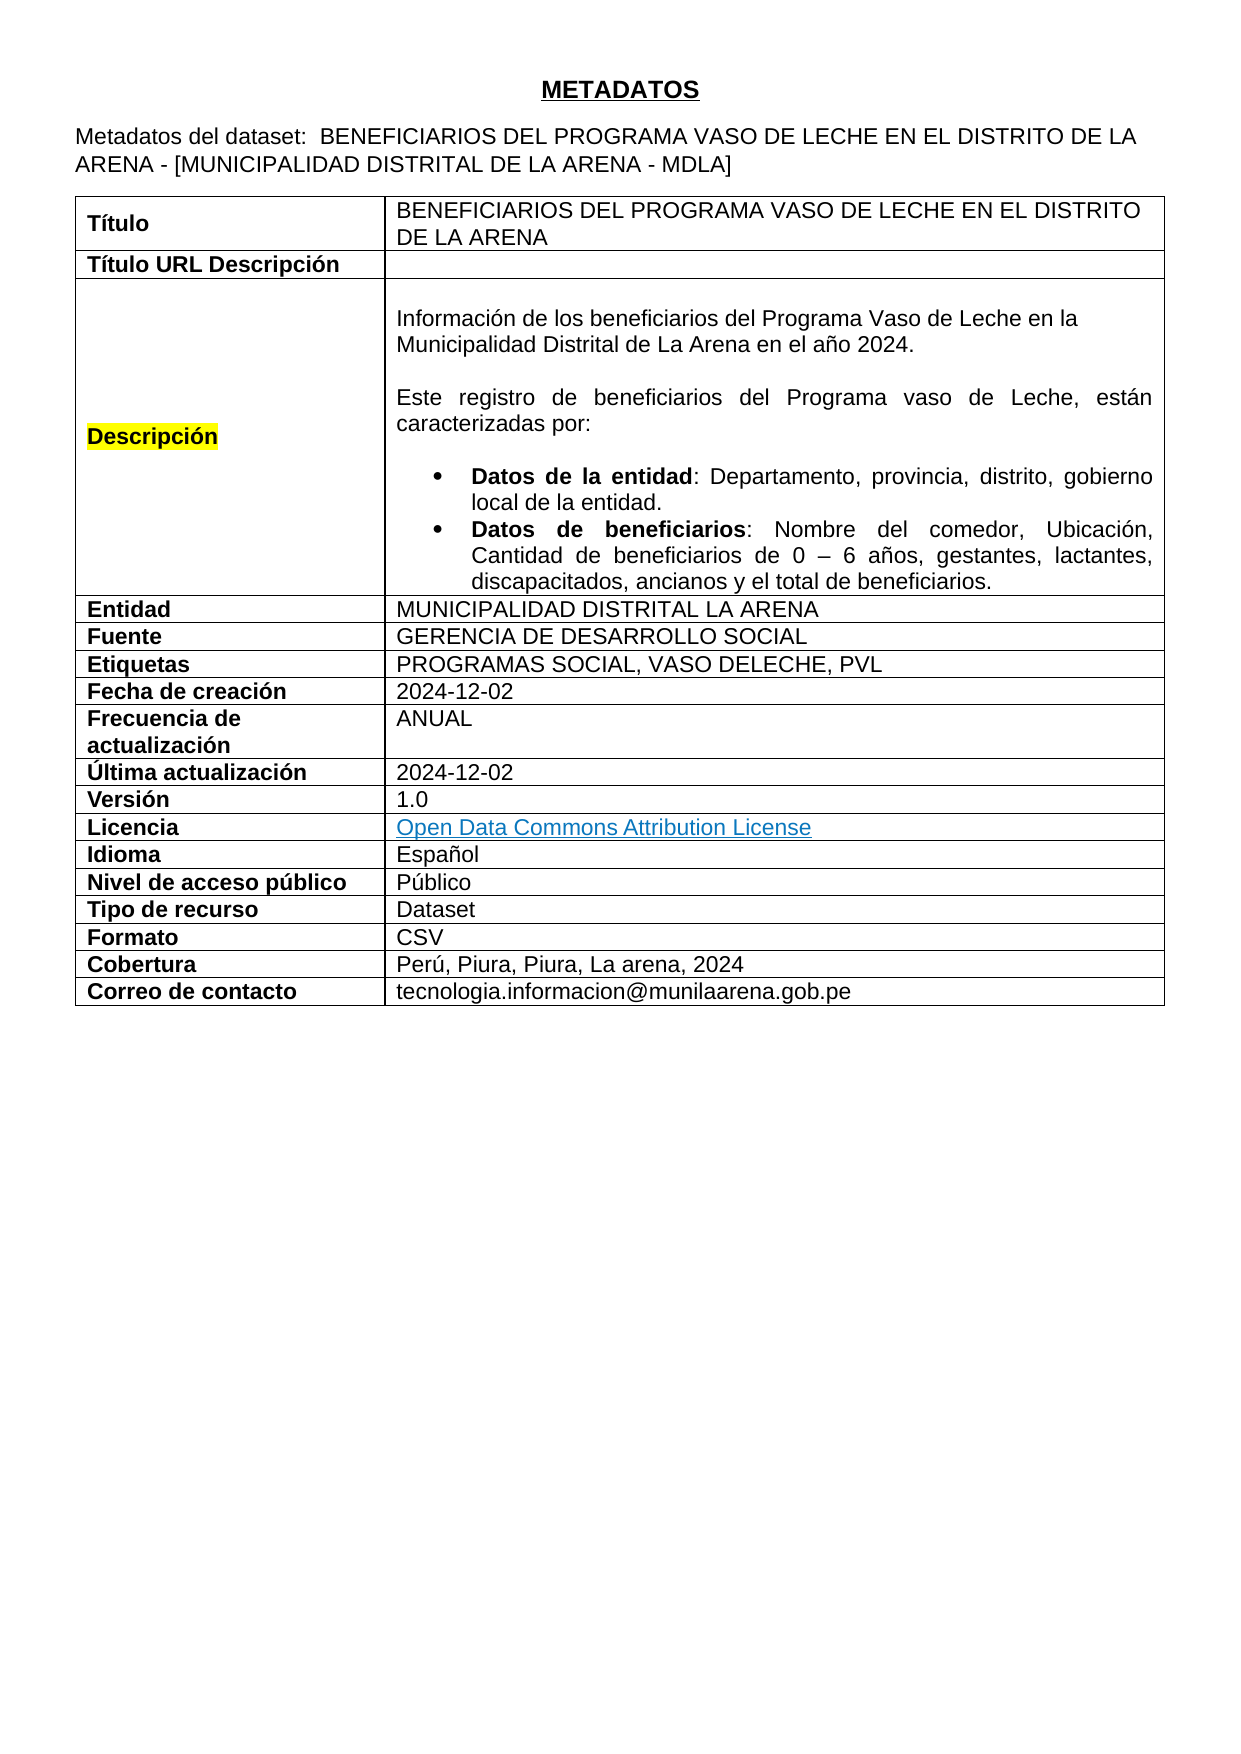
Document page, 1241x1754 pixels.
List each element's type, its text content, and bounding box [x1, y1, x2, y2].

table_cell Nivel de acceso público [76, 869, 384, 895]
table_cell Fuente [76, 623, 384, 649]
text METADATOS [75, 75, 1165, 104]
table_cell Dataset [386, 896, 1164, 922]
table_cell GERENCIA DE DESARROLLO SOCIAL [386, 623, 1164, 649]
table_cell Licencia [76, 814, 384, 840]
table_cell Idioma [76, 841, 384, 868]
table_cell Open Data Commons Attribution License [386, 814, 1164, 840]
table_cell Español [386, 841, 1164, 868]
table_cell Información de los beneficiarios del Programa Vaso de Leche en la Municipalidad Distrital de La Arena en el año 2024. Este registro de beneficiarios del Programa vaso de Leche, están caracterizadas por: Datos de la entidad: Departamento, provincia, distrito, gobierno local de la entidad. Datos de beneficiarios: Nombre del comedor, Ubicación, Cantidad de beneficiarios de 0 – 6 años, gestantes, lactantes, discapacitados, ancianos y el total de beneficiarios. [386, 279, 1164, 595]
table_cell [386, 251, 1164, 277]
table_cell Última actualización [76, 759, 384, 785]
table_cell 1.0 [386, 786, 1164, 813]
table_cell Versión [76, 786, 384, 813]
table_cell CSV [386, 924, 1164, 950]
table_header Título [76, 197, 384, 250]
table_cell Título URL Descripción [76, 251, 384, 277]
table_cell ANUAL [386, 705, 1164, 758]
table_cell 2024-12-02 [386, 678, 1164, 704]
table_cell Correo de contacto [76, 978, 384, 1004]
table_cell Descripción [76, 279, 384, 595]
table_cell Cobertura [76, 951, 384, 977]
text Metadatos del dataset: BENEFICIARIOS DEL PROGRAMA VASO DE LECHE EN EL DISTRITO DE LA ARENA - [MUNICIPALIDAD DISTRITAL DE LA ARENA - MDLA] [75, 123, 1165, 177]
table_cell 2024-12-02 [386, 759, 1164, 785]
table_cell Etiquetas [76, 651, 384, 677]
table_cell Fecha de creación [76, 678, 384, 704]
table_cell PROGRAMAS SOCIAL, VASO DELECHE, PVL [386, 651, 1164, 677]
table_cell Frecuencia de actualización [76, 705, 384, 758]
table_cell Entidad [76, 596, 384, 622]
table_cell Público [386, 869, 1164, 895]
table_cell Tipo de recurso [76, 896, 384, 922]
table_cell MUNICIPALIDAD DISTRITAL LA ARENA [386, 596, 1164, 622]
table_cell Formato [76, 924, 384, 950]
table_header BENEFICIARIOS DEL PROGRAMA VASO DE LECHE EN EL DISTRITO DE LA ARENA [386, 197, 1164, 250]
table_cell tecnologia.informacion@munilaarena.gob.pe [386, 978, 1164, 1004]
table_cell Perú, Piura, Piura, La arena, 2024 [386, 951, 1164, 977]
